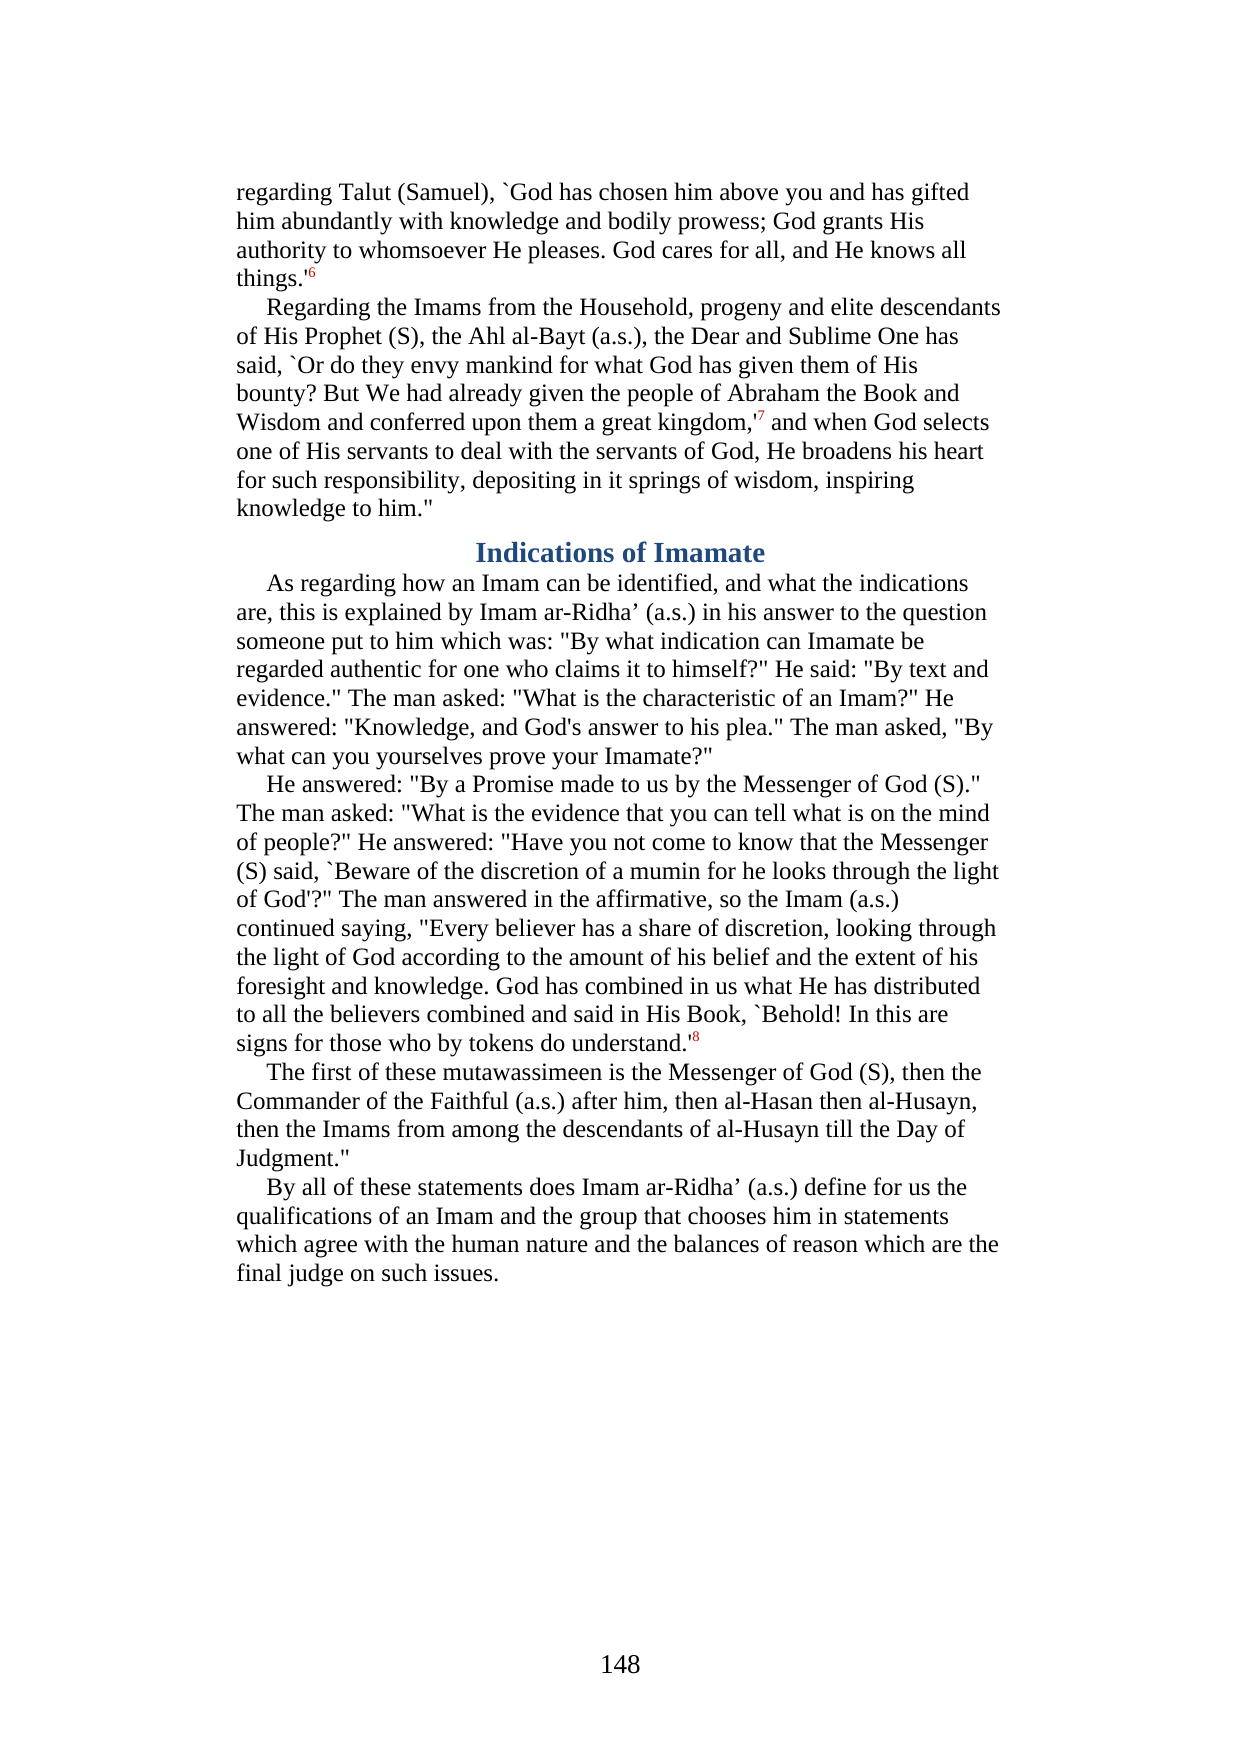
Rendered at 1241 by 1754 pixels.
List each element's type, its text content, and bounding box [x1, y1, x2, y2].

subtitle Indications of Imamate [236, 535, 1004, 568]
text By all of these statements does Imam ar-Ridha’ (a.s.) define for us the qualifications of an Imam and the group that chooses him in statements which agree with the human nature and the balances of reason which are the final judge on such issues. [236, 1172, 1004, 1287]
text As regarding how an Imam can be identified, and what the indications are, this is explained by Imam ar-Ridha’ (a.s.) in his answer to the question someone put to him which was: "By what indication can Imamate be regarded authentic for one who claims it to himself?" He said: "By text and evidence." The man asked: "What is the characteristic of an Imam?" He answered: "Knowledge, and God's answer to his plea." The man asked, "By what can you yourselves prove your Imamate?" [236, 568, 1004, 769]
text Regarding the Imams from the Household, progeny and elite descendants of His Prophet (S), the Ahl al-Bayt (a.s.), the Dear and Sublime One has said, `Or do they envy mankind for what God has given them of His bounty? But We had already given the people of Abraham the Book and Wisdom and conferred upon them a great kingdom,'7 and when God selects one of His servants to deal with the servants of God, He broadens his heart for such responsibility, depositing in it springs of wisdom, inspiring knowledge to him." [236, 292, 1004, 522]
text He answered: "By a Promise made to us by the Messenger of God (S)." The man asked: "What is the evidence that you can tell what is on the mind of people?" He answered: "Have you not come to know that the Messenger (S) said, `Beware of the discretion of a mumin for he looks through the light of God'?" The man answered in the affirmative, so the Imam (a.s.) continued saying, "Every believer has a share of discretion, looking through the light of God according to the amount of his belief and the extent of his foresight and knowledge. God has combined in us what He has distributed to all the believers combined and said in His Book, `Behold! In this are signs for those who by tokens do understand.'8 [236, 769, 1004, 1057]
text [236, 177, 1004, 235]
text authority to whomsoever He pleases. God cares for all, and He knows all things.'6 [236, 235, 1004, 292]
text The first of these mutawassimeen is the Messenger of God (S), then the Commander of the Faithful (a.s.) after him, then al-Hasan then al-Husayn, then the Imams from among the descendants of al-Husayn till the Day of Judgment." [236, 1057, 1004, 1172]
